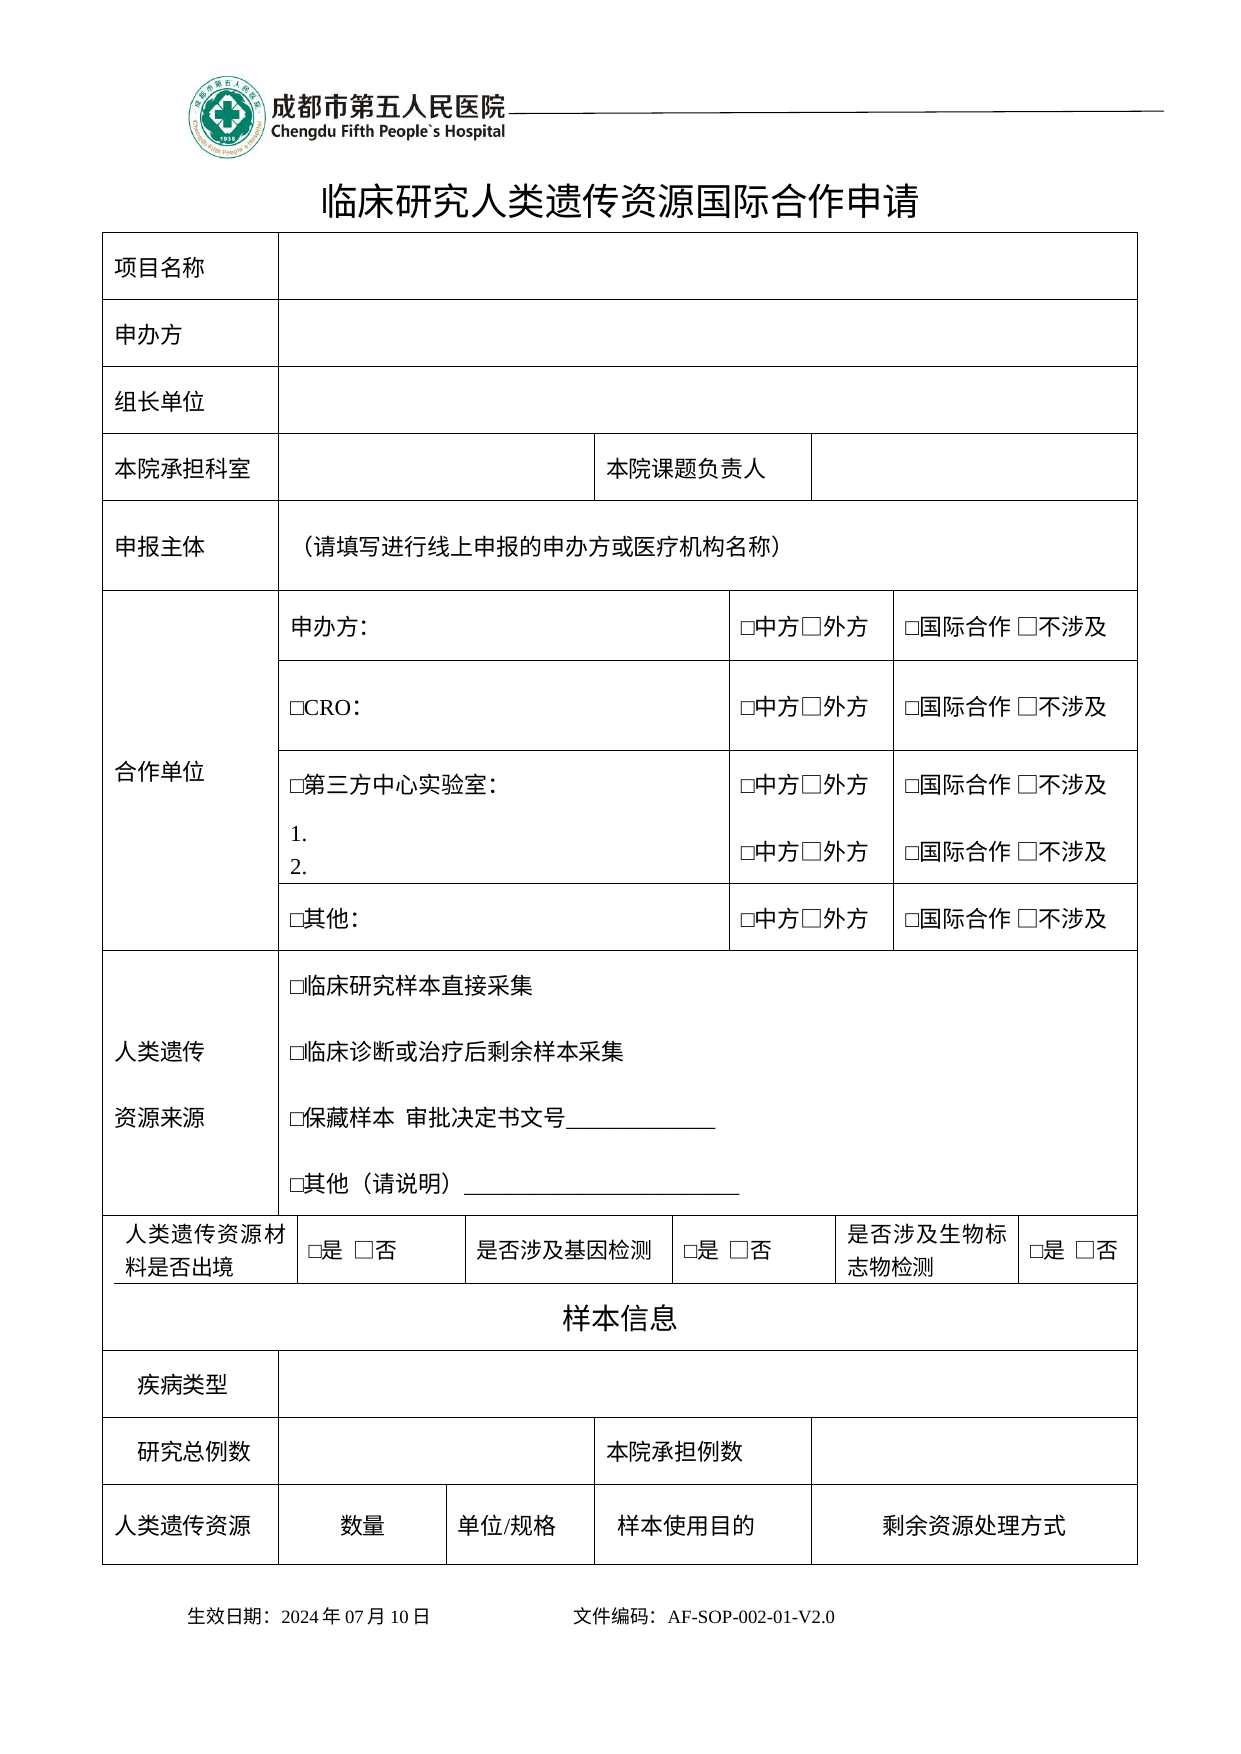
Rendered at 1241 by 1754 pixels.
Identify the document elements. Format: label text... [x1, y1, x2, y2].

table_cell 研究总例数 [103, 1418, 278, 1484]
picture [178, 68, 511, 161]
table_cell 人类遗传资源 名称 [103, 1485, 278, 1564]
table_cell □中方□外方 □中方□外方 [730, 751, 893, 883]
table_cell 本院承担例数 [595, 1418, 811, 1484]
table_header 项目名称 [103, 233, 278, 299]
table_cell [279, 300, 1137, 366]
table_cell 人类遗传 资源来源 [103, 951, 278, 1215]
table_cell 组长单位 [103, 367, 278, 433]
table_cell 单位/规格 [447, 1485, 594, 1564]
table_cell [279, 434, 594, 500]
table_cell 申报主体 [103, 501, 278, 590]
table_cell □国际合作 □不涉及 □国际合作 □不涉及 [894, 751, 1137, 883]
table_cell [279, 1351, 1137, 1417]
table_cell 申办方 [103, 300, 278, 366]
table_cell □中方□外方 [730, 591, 893, 660]
table_cell □CRO： [279, 661, 729, 750]
table_header [279, 233, 1137, 299]
table_cell 申办方： [279, 591, 729, 660]
table_cell □中方□外方 [730, 884, 893, 950]
table_cell 合作单位 [103, 591, 278, 950]
table_cell 数量 [279, 1485, 446, 1564]
table_cell 本院课题负责人 [595, 434, 811, 500]
table_cell □第三方中心实验室： 1. 2. [279, 751, 729, 883]
table_cell 疾病类型 [103, 1351, 278, 1417]
table_cell [812, 434, 1137, 500]
table_cell 样本使用目的 [595, 1485, 811, 1564]
table_cell □中方□外方 [730, 661, 893, 750]
table_cell 剩余资源处理方式 [812, 1485, 1137, 1564]
table_cell □国际合作 □不涉及 [894, 661, 1137, 750]
table_cell □国际合作 □不涉及 [894, 884, 1137, 950]
text 临床研究人类遗传资源国际合作申请 [187, 166, 1053, 232]
table_cell [279, 367, 1137, 433]
table_cell 本院承担科室 [103, 434, 278, 500]
table_cell [279, 1418, 594, 1484]
table_cell [812, 1418, 1137, 1484]
table_cell □国际合作 □不涉及 [894, 591, 1137, 660]
table_cell □临床研究样本直接采集 □临床诊断或治疗后剩余样本采集 □保藏样本 审批决定书文号_____________ □其他（请说明）________________________ [279, 951, 1137, 1215]
table_cell 样本信息 [103, 1216, 1137, 1349]
table_cell （请填写进行线上申报的申办方或医疗机构名称） [279, 501, 1137, 590]
table_cell □其他： [279, 884, 729, 950]
